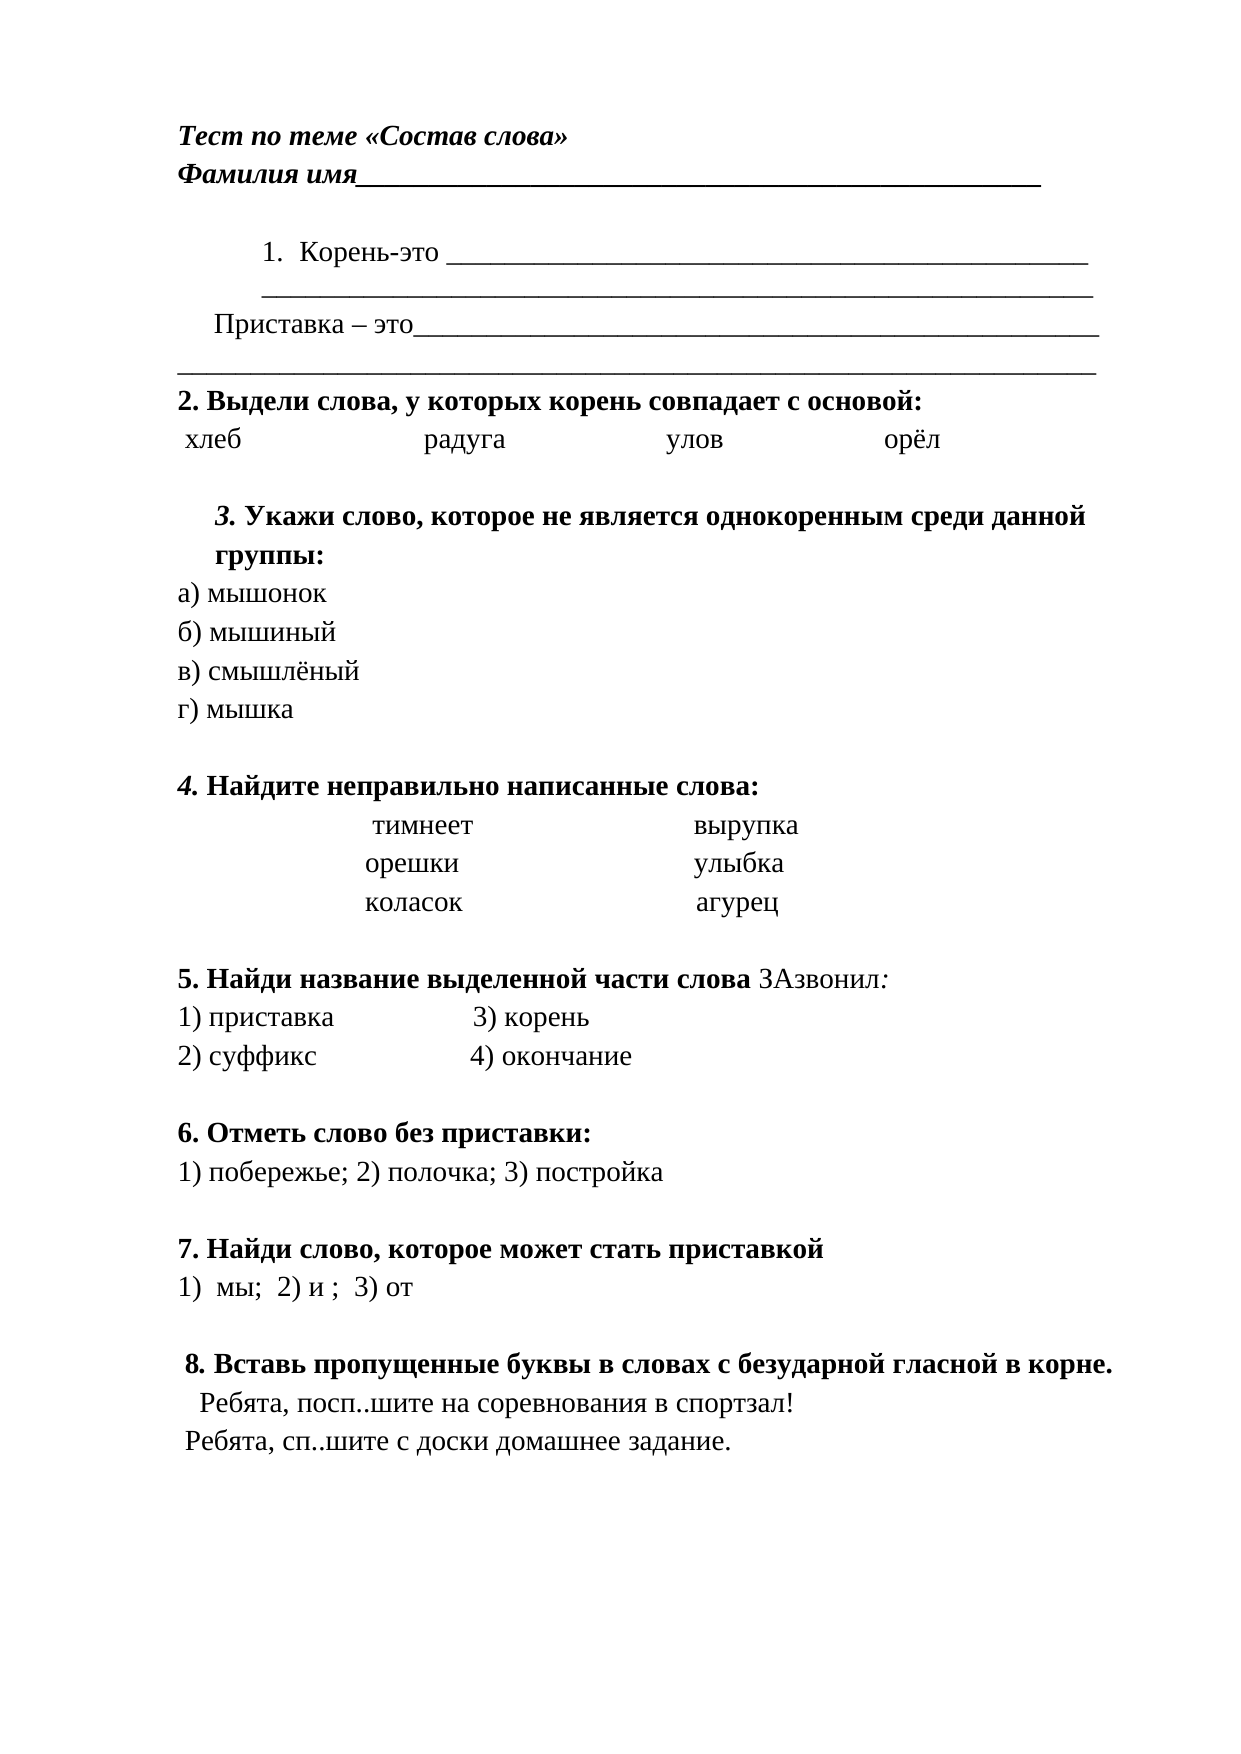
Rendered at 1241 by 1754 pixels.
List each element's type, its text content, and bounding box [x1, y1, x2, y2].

list _________________________________________________________ [262, 267, 1152, 301]
text 7. Найди слово, которое может стать приставкой [177, 1231, 1152, 1264]
text тимнеет вырупка [365, 807, 1152, 840]
text Тест по теме «Состав слова» [177, 118, 1152, 152]
text г) мышка [177, 691, 1152, 725]
text орешки улыбка [327, 845, 1152, 879]
text 6. Отметь слово без приставки: [177, 1115, 1152, 1149]
text 1) приставка 3) корень [177, 999, 1152, 1033]
text в) смышлёный [177, 653, 1152, 686]
text _______________________________________________________________ [177, 344, 1152, 378]
text 1) побережье; 2) полочка; 3) постройка [177, 1154, 1152, 1187]
text коласок агурец [365, 884, 1152, 917]
text Ребята, посп..шите на соревнования в спортзал! [177, 1385, 1152, 1418]
text 8. Вставь пропущенные буквы в словах с безударной гласной в корне. [177, 1346, 1152, 1380]
text 3. Укажи слово, которое не является однокоренным среди данной группы: [215, 498, 1152, 571]
text Фамилия имя_______________________________________________ [177, 157, 1152, 190]
text Ребята, сп..шите с доски домашнее задание. [177, 1423, 1152, 1457]
text 2. Выдели слова, у которых корень совпадает с основой: [177, 383, 1152, 416]
list Корень-это ____________________________________________ [262, 234, 1152, 267]
text б) мышиный [177, 614, 1152, 648]
text Приставка – это_______________________________________________ [177, 306, 1152, 339]
text 2) суффикс 4) окончание [177, 1038, 1152, 1072]
text а) мышонок [177, 576, 1152, 609]
text 4. Найдите неправильно написанные слова: [177, 768, 1152, 802]
text 1) мы; 2) и ; 3) от [177, 1269, 1152, 1303]
text хлеб радуга улов орёл [177, 421, 1152, 455]
text 5. Найди название выделенной части слова ЗАзвонил: [177, 961, 1152, 994]
